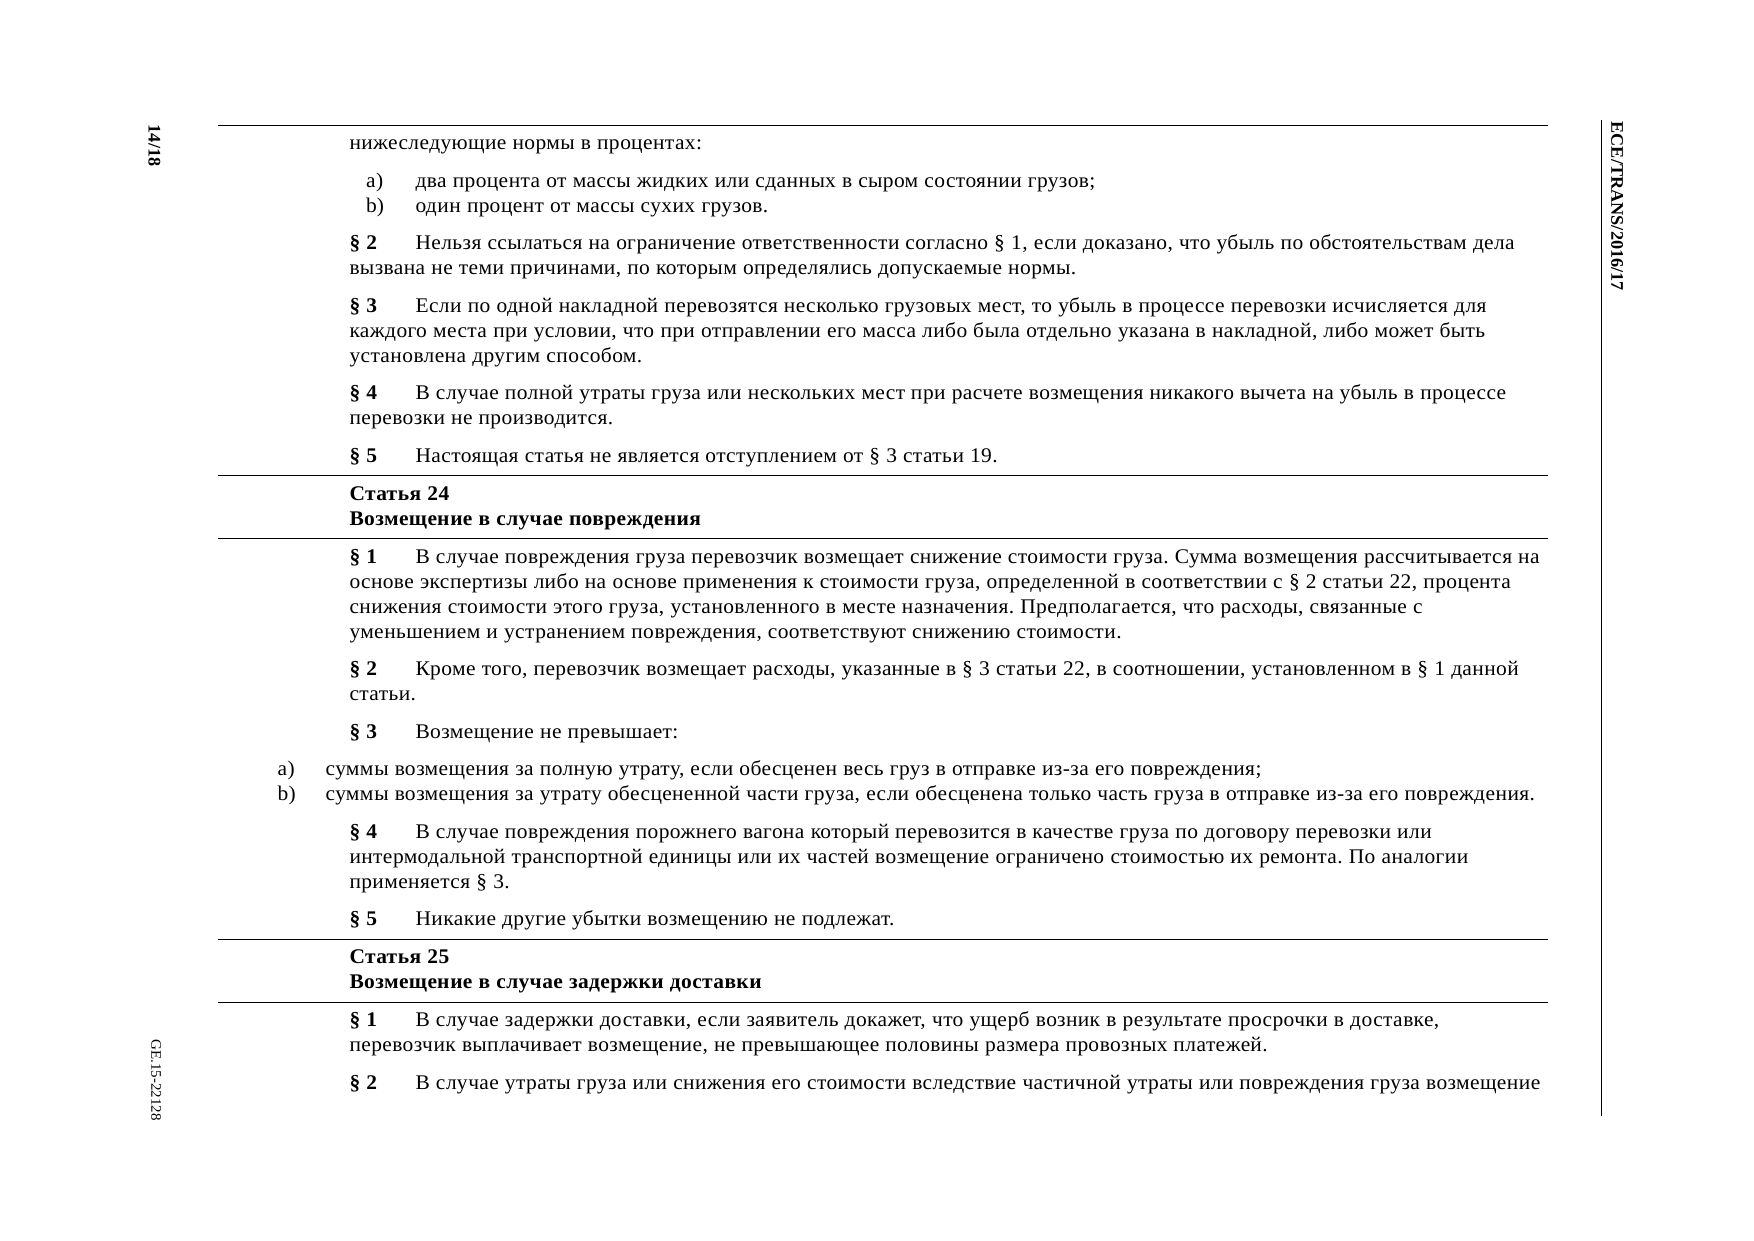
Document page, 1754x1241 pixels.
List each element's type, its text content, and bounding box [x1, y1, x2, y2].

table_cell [218, 1003, 1548, 1094]
table_cell § 4 В случае повреждения порожнего вагона который перевозится в качестве груза по договору перевозки или интермодальной транспортной единицы или их частей возмещение ограничено стоимостью их ремонта. По аналогии применяется § 3. § 5 Никакие другие убытки возмещению не подлежат. [218, 814, 1548, 938]
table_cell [218, 126, 1548, 287]
table_cell § 3 Если по одной накладной перевозятся несколько грузовых мест, то убыль в процессе перевозки исчисляется для каждого места при условии, что при отправлении его масса либо была отдельно указана в накладной, либо может быть установлена другим способом. [218, 288, 1548, 375]
table_cell Статья 25 Возмещение в случае задержки доставки [218, 940, 1548, 1002]
table_cell Статья 24 Возмещение в случае повреждения [218, 476, 1548, 538]
table_cell § 4 В случае полной утраты груза или нескольких мест при расчете возмещения никакого вычета на убыль в процессе перевозки не производится. § 5 Настоящая статья не является отступлением от § 3 статьи 19. [218, 375, 1548, 475]
table_cell § 1 В случае повреждения груза перевозчик возмещает снижение стоимости груза. Сумма возмещения рассчитывается на основе экспертизы либо на основе применения к стоимости груза, определенной в соответствии с § 2 статьи 22, процента снижения стоимости этого груза, установленного в месте назначения. Предполагается, что расходы, связанные с уменьшением и устранением повреждения, соответствуют снижению стоимости. § 2 Кроме того, перевозчик возмещает расходы, указанные в § 3 статьи 22, в соотношении, установленном в § 1 данной статьи. § 3 Возмещение не превышает: a) суммы возмещения за полную утрату, если обесценен весь груз в отправке из-за его повреждения; b) суммы возмещения за утрату обесцененной части груза, если обесценена только часть груза в отправке из-за его повреждения. [218, 539, 1548, 813]
